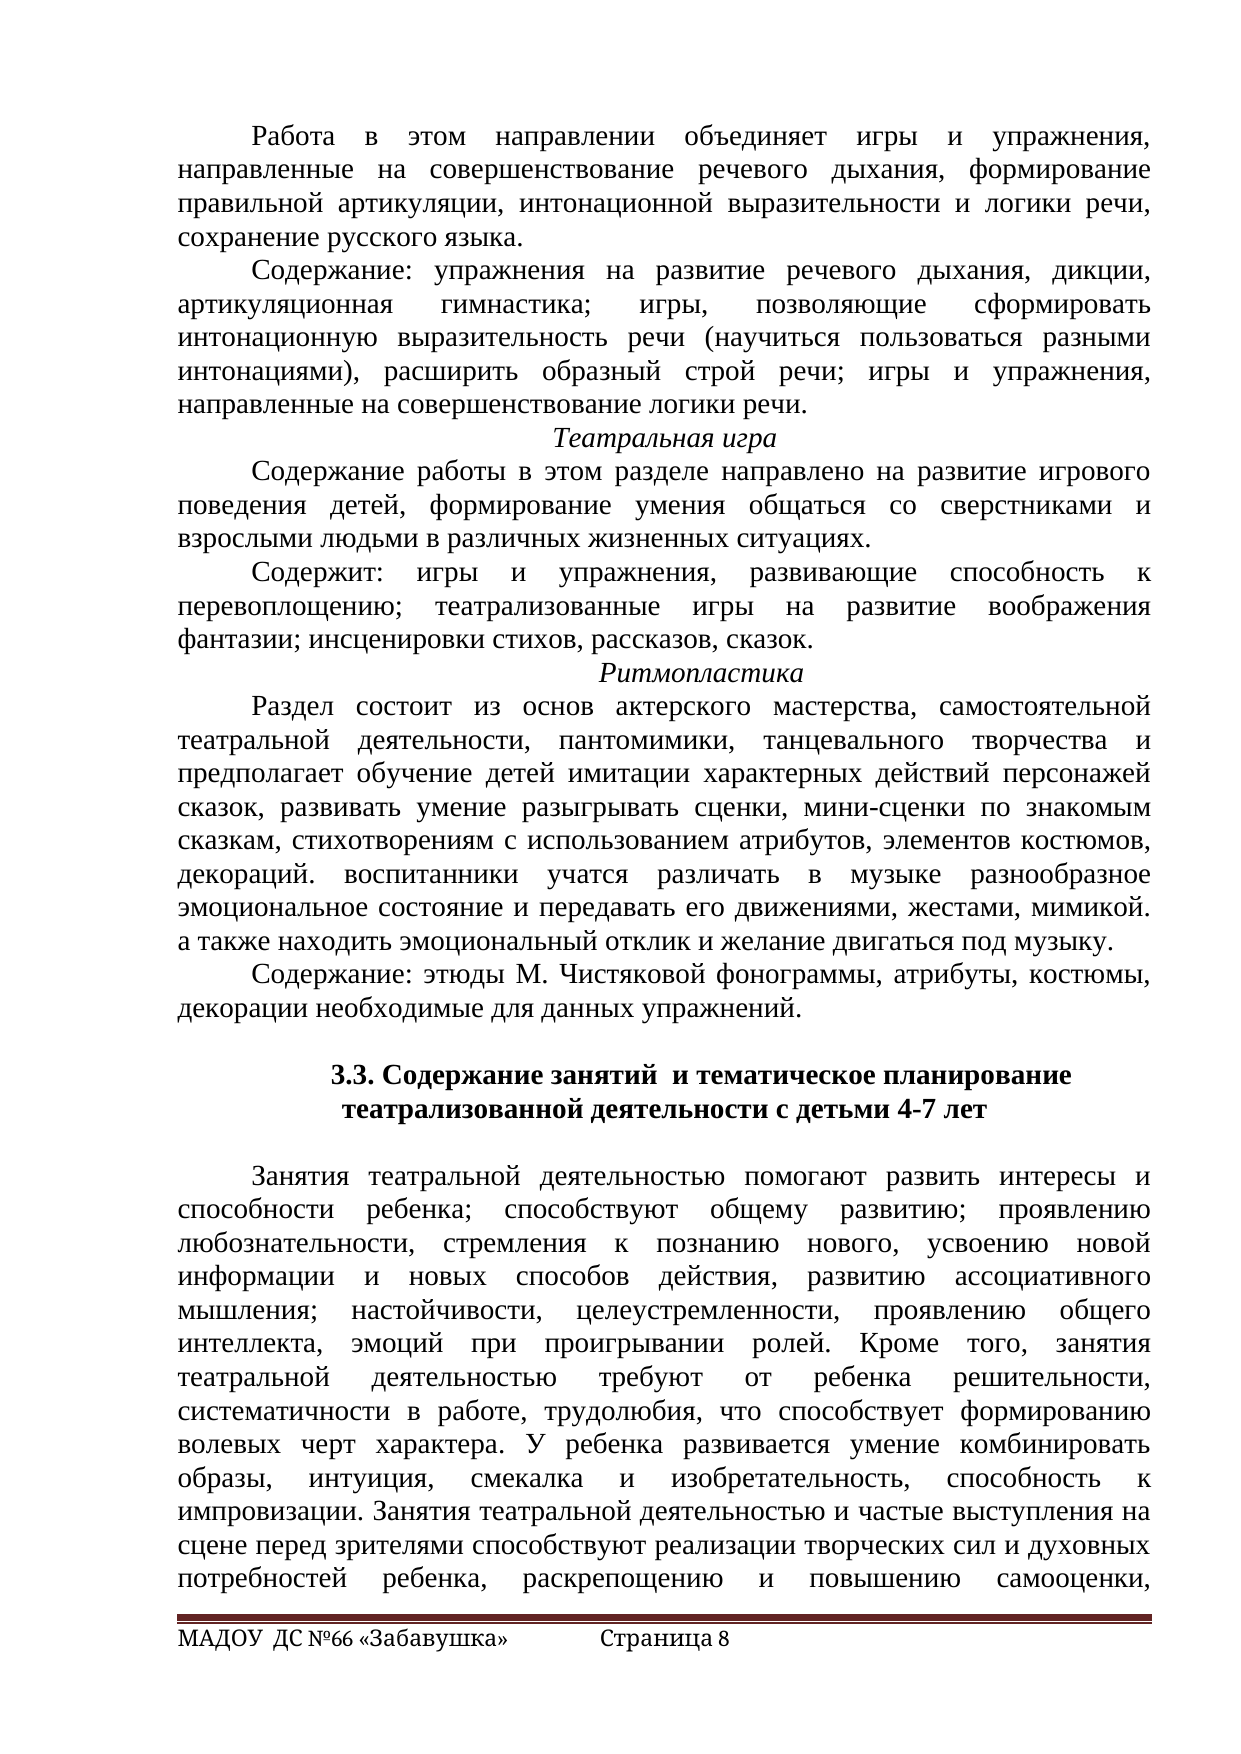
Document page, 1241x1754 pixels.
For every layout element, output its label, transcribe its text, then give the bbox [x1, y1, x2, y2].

text Содержание: этюды М. Чистяковой фонограммы, атрибуты, костюмы, декорации необходимые для данных упражнений. [177, 957, 1152, 1024]
text 3.3. Содержание занятий и тематическое планирование театрализованной деятельности с детьми 4-7 лет [177, 1057, 1152, 1124]
text Раздел состоит из основ актерского мастерства, самостоятельной театральной деятельности, пантомимики, танцевального творчества и предполагает обучение детей имитации характерных действий персонажей сказок, развивать умение разыгрывать сценки, мини-сценки по знакомым сказкам, стихотворениям с использованием атрибутов, элементов костюмов, декораций. воспитанники учатся различать в музыке разнообразное эмоциональное состояние и передавать его движениями, жестами, мимикой. а также находить эмоциональный отклик и желание двигаться под музыку. [177, 688, 1152, 957]
text Работа в этом направлении объединяет игры и упражнения, направленные на совершенствование речевого дыхания, формирование правильной артикуляции, интонационной выразительности и логики речи, сохранение русского языка. [177, 118, 1152, 252]
text Содержит: игры и упражнения, развивающие способность к перевоплощению; театрализованные игры на развитие воображения фантазии; инсценировки стихов, рассказов, сказок. [177, 554, 1152, 655]
text Ритмопластика [177, 655, 1152, 688]
text Театральная игра [177, 420, 1152, 453]
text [177, 1158, 1152, 1594]
text Содержание: упражнения на развитие речевого дыхания, дикции, артикуляционная гимнастика; игры, позволяющие сформировать интонационную выразительность речи (научиться пользоваться разными интонациями), расширить образный строй речи; игры и упражнения, направленные на совершенствование логики речи. [177, 252, 1152, 420]
text Содержание работы в этом разделе направлено на развитие игрового поведения детей, формирование умения общаться со сверстниками и взрослыми людьми в различных жизненных ситуациях. [177, 453, 1152, 554]
